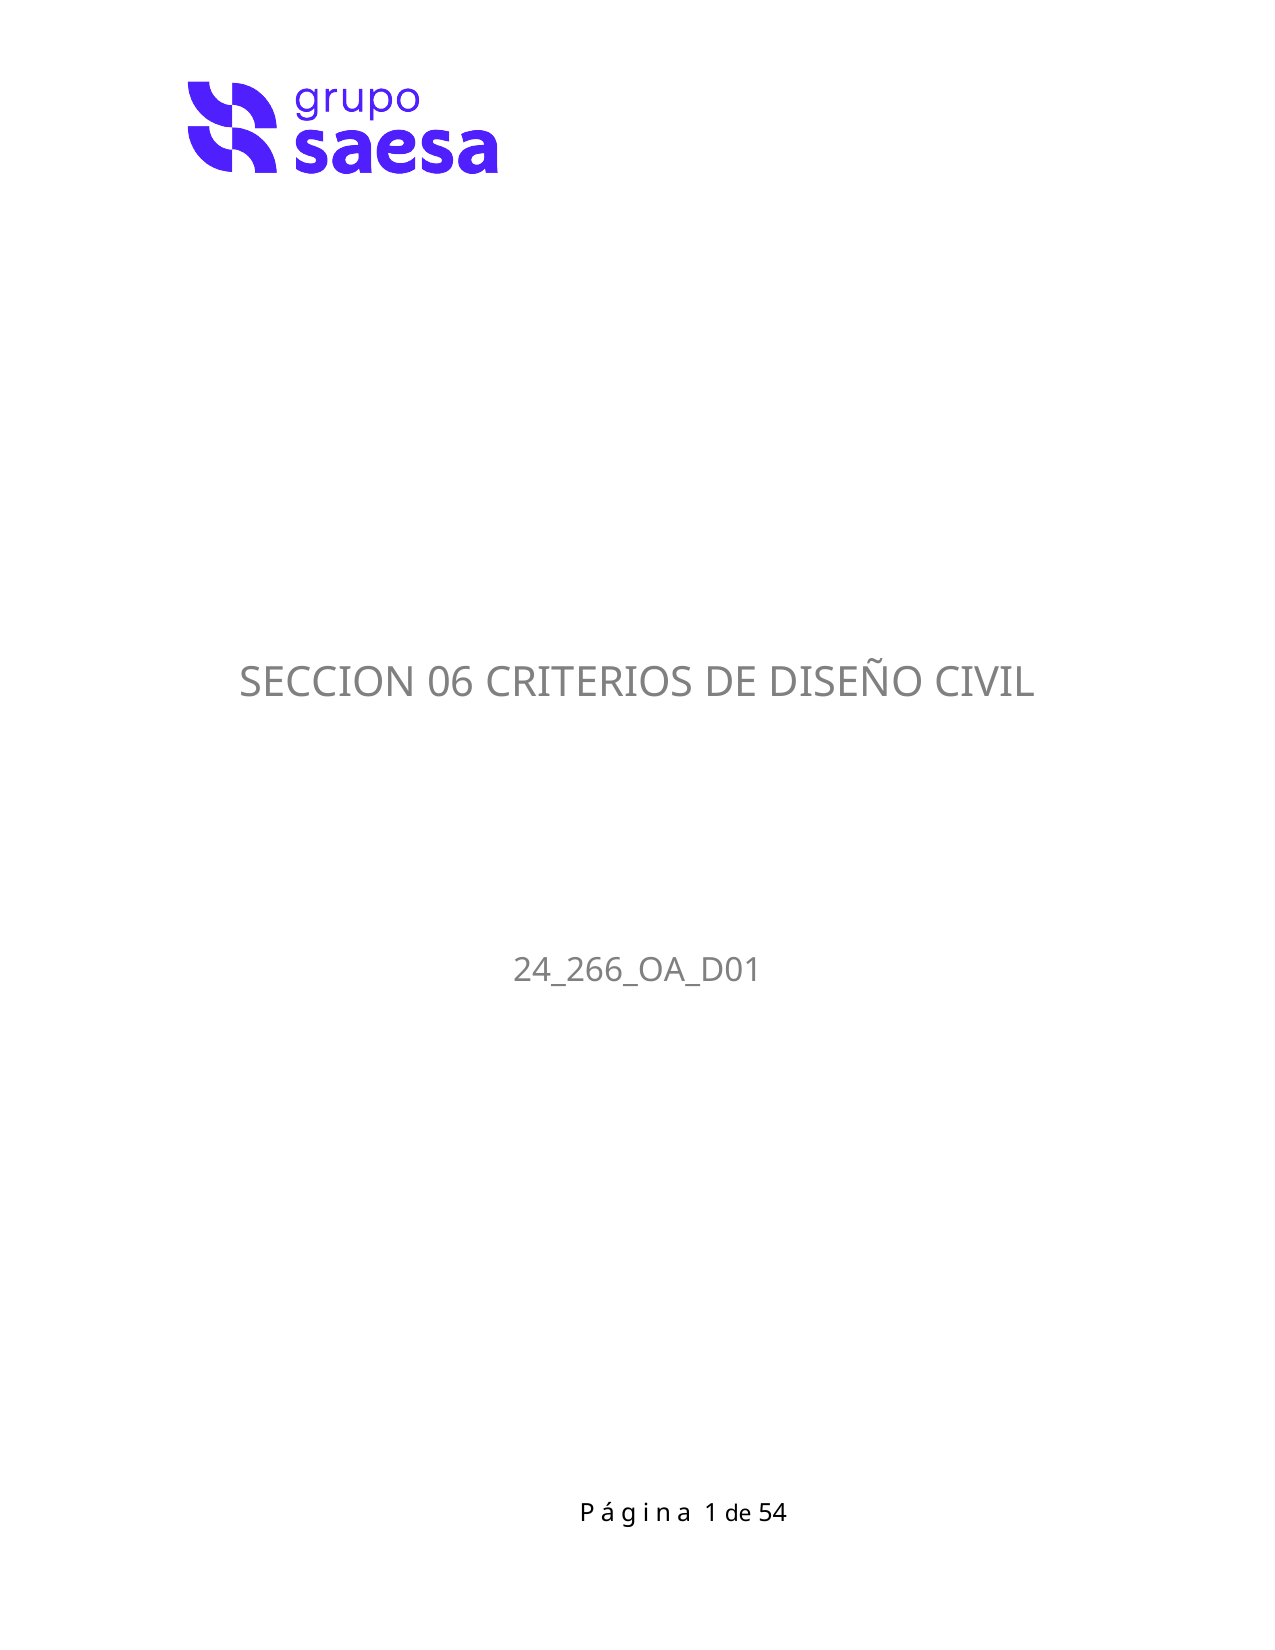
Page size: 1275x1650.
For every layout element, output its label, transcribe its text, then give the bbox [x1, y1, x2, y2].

picture [177, 73, 507, 177]
text SECCION 06 CRITERIOS DE DISEÑO CIVIL [177, 651, 1098, 708]
text 24_266_OA_D01 [177, 946, 1098, 991]
